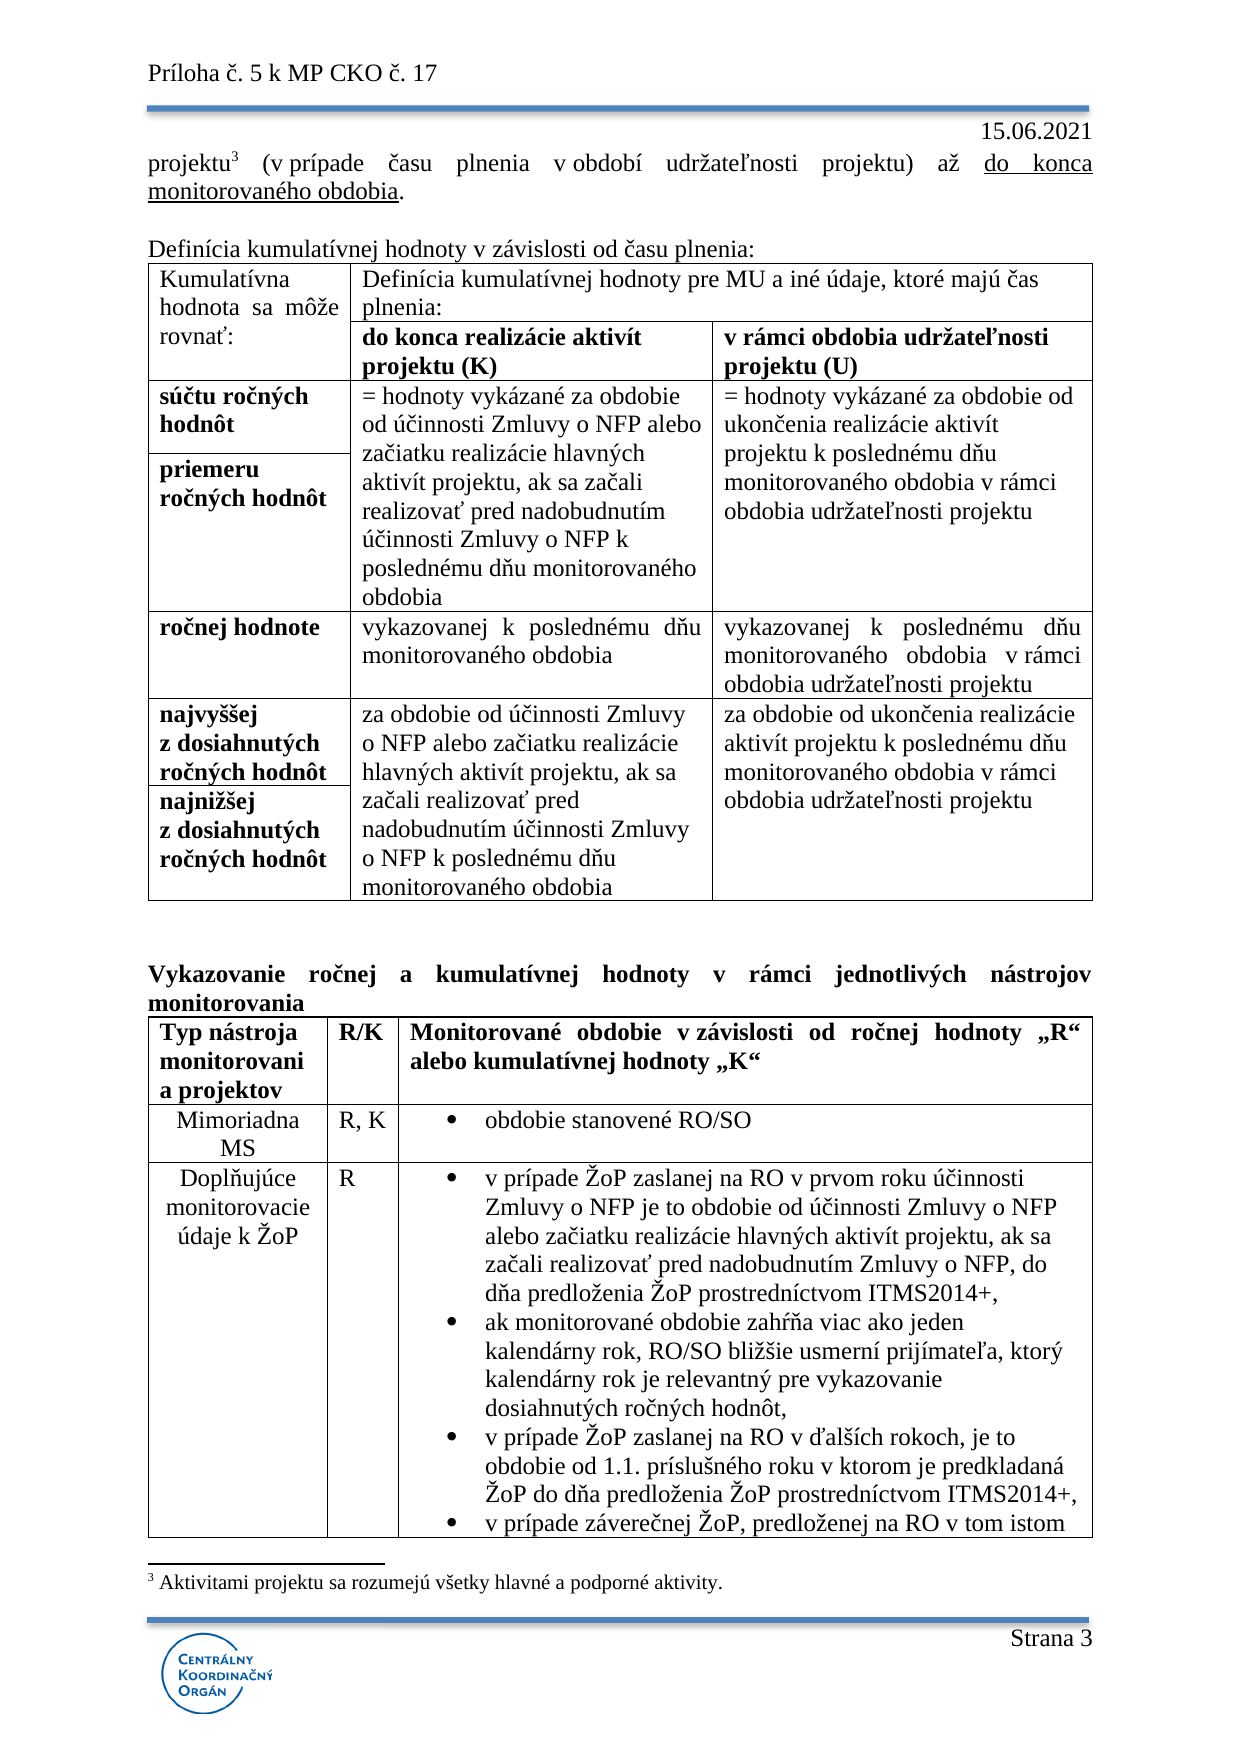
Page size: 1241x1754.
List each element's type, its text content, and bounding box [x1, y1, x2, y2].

table_cell do konca realizácie aktivít projektu (K) [351, 322, 712, 380]
table_cell priemeru ročných hodnôt [149, 454, 350, 611]
table_cell najvyššej z dosiahnutých ročných hodnôt [149, 699, 350, 785]
table_cell vykazovanej k poslednému dňu monitorovaného obdobia v rámci obdobia udržateľnosti projektu [713, 612, 1092, 698]
table_cell za obdobie od účinnosti Zmluvy o NFP alebo začiatku realizácie hlavných aktivít projektu, ak sa začali realizovať pred nadobudnutím účinnosti Zmluvy o NFP k poslednému dňu monitorovaného obdobia [351, 699, 712, 900]
table_cell za obdobie od ukončenia realizácie aktivít projektu k poslednému dňu monitorovaného obdobia v rámci obdobia udržateľnosti projektu [713, 699, 1092, 900]
text Vykazovanie ročnej a kumulatívnej hodnoty v rámci jednotlivých nástrojov monitorovania [148, 959, 1093, 1016]
table_cell R [328, 1163, 398, 1537]
table_header Monitorované obdobie v závislosti od ročnej hodnoty „R“ alebo kumulatívnej hodnoty „K“ [399, 1018, 1092, 1104]
table_header Kumulatívna hodnota sa môže rovnať: [149, 264, 350, 380]
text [148, 148, 1093, 205]
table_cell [149, 1163, 327, 1537]
picture [159, 1631, 272, 1713]
table_cell vykazovanej k poslednému dňu monitorovaného obdobia [351, 612, 712, 698]
table_cell Mimoriadna MS [149, 1105, 327, 1162]
table_cell v rámci obdobia udržateľnosti projektu (U) [713, 322, 1092, 380]
table_cell = hodnoty vykázané za obdobie od účinnosti Zmluvy o NFP alebo začiatku realizácie hlavných aktivít projektu, ak sa začali realizovať pred nadobudnutím účinnosti Zmluvy o NFP k poslednému dňu monitorovaného obdobia [351, 381, 712, 611]
table_cell = hodnoty vykázané za obdobie od ukončenia realizácie aktivít projektu k poslednému dňu monitorovaného obdobia v rámci obdobia udržateľnosti projektu [713, 381, 1092, 611]
text Definícia kumulatívnej hodnoty v závislosti od času plnenia: [148, 234, 1093, 263]
table_header Definícia kumulatívnej hodnoty pre MU a iné údaje, ktoré majú čas plnenia: [351, 264, 1092, 321]
table_header Typ nástroja monitorovania projektov [149, 1018, 327, 1104]
table_cell obdobie stanovené RO/SO [399, 1105, 1092, 1162]
table_cell R, K [328, 1105, 398, 1162]
table_cell najnižšej z dosiahnutých ročných hodnôt [149, 786, 350, 900]
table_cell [399, 1163, 1092, 1537]
table_cell ročnej hodnote [149, 612, 350, 698]
table_header R/K [328, 1018, 398, 1104]
table_cell súčtu ročných hodnôt [149, 381, 350, 453]
